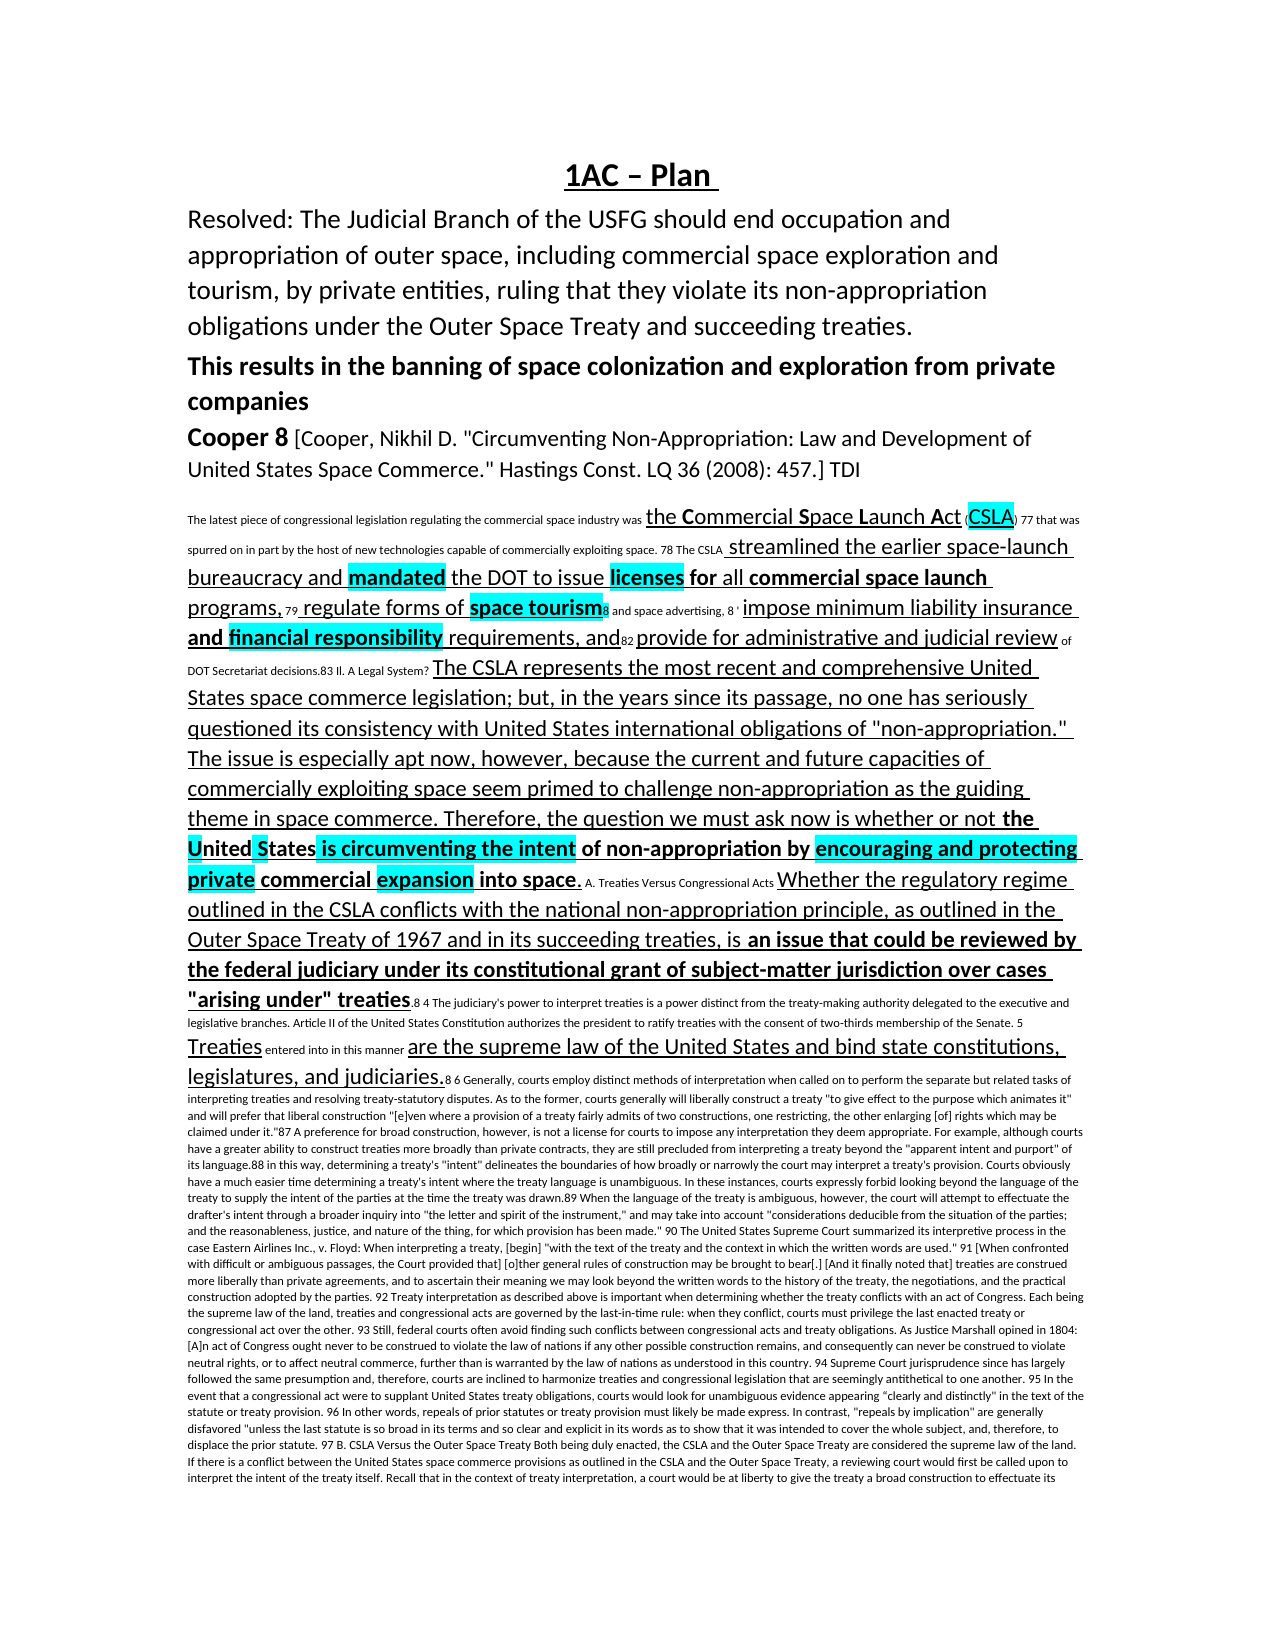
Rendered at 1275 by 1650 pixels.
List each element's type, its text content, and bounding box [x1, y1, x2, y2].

subtitle 1AC – Plan [187, 154, 1087, 195]
subtitle This results in the banning of space colonization and exploration from private companies [187, 349, 1087, 418]
text Cooper 8 [Cooper, Nikhil D. "Circumventing Non-Appropriation: Law and Development of United States Space Commerce." Hastings Const. LQ 36 (2008): 457.] TDI [187, 420, 1087, 483]
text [187, 502, 1087, 1486]
subtitle Resolved: The Judicial Branch of the USFG should end occupation and appropriation of outer space, including commercial space exploration and tourism, by private entities, ruling that they violate its non-appropriation obligations under the Outer Space Treaty and succeeding treaties. [187, 202, 1087, 342]
